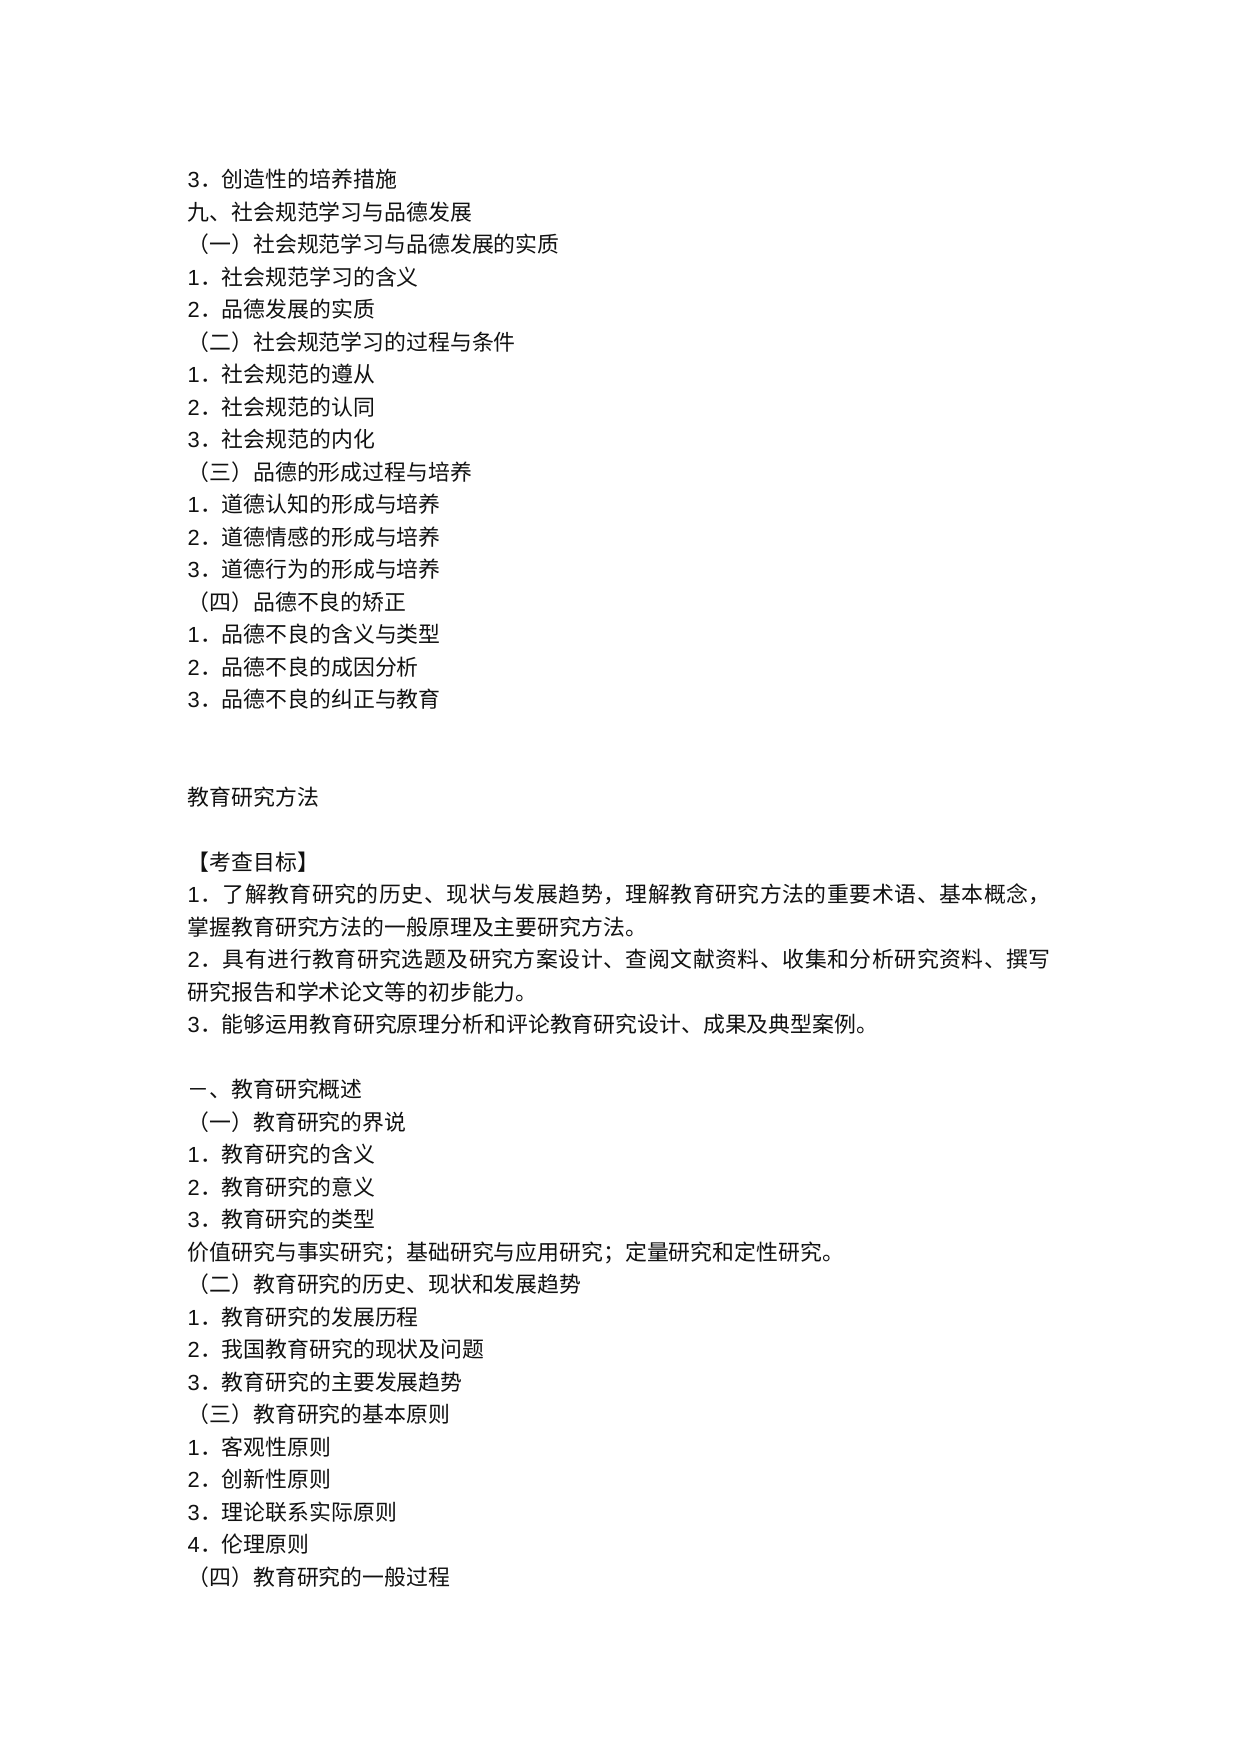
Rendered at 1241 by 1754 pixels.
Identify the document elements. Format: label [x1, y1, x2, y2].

text [187, 162, 1053, 1592]
